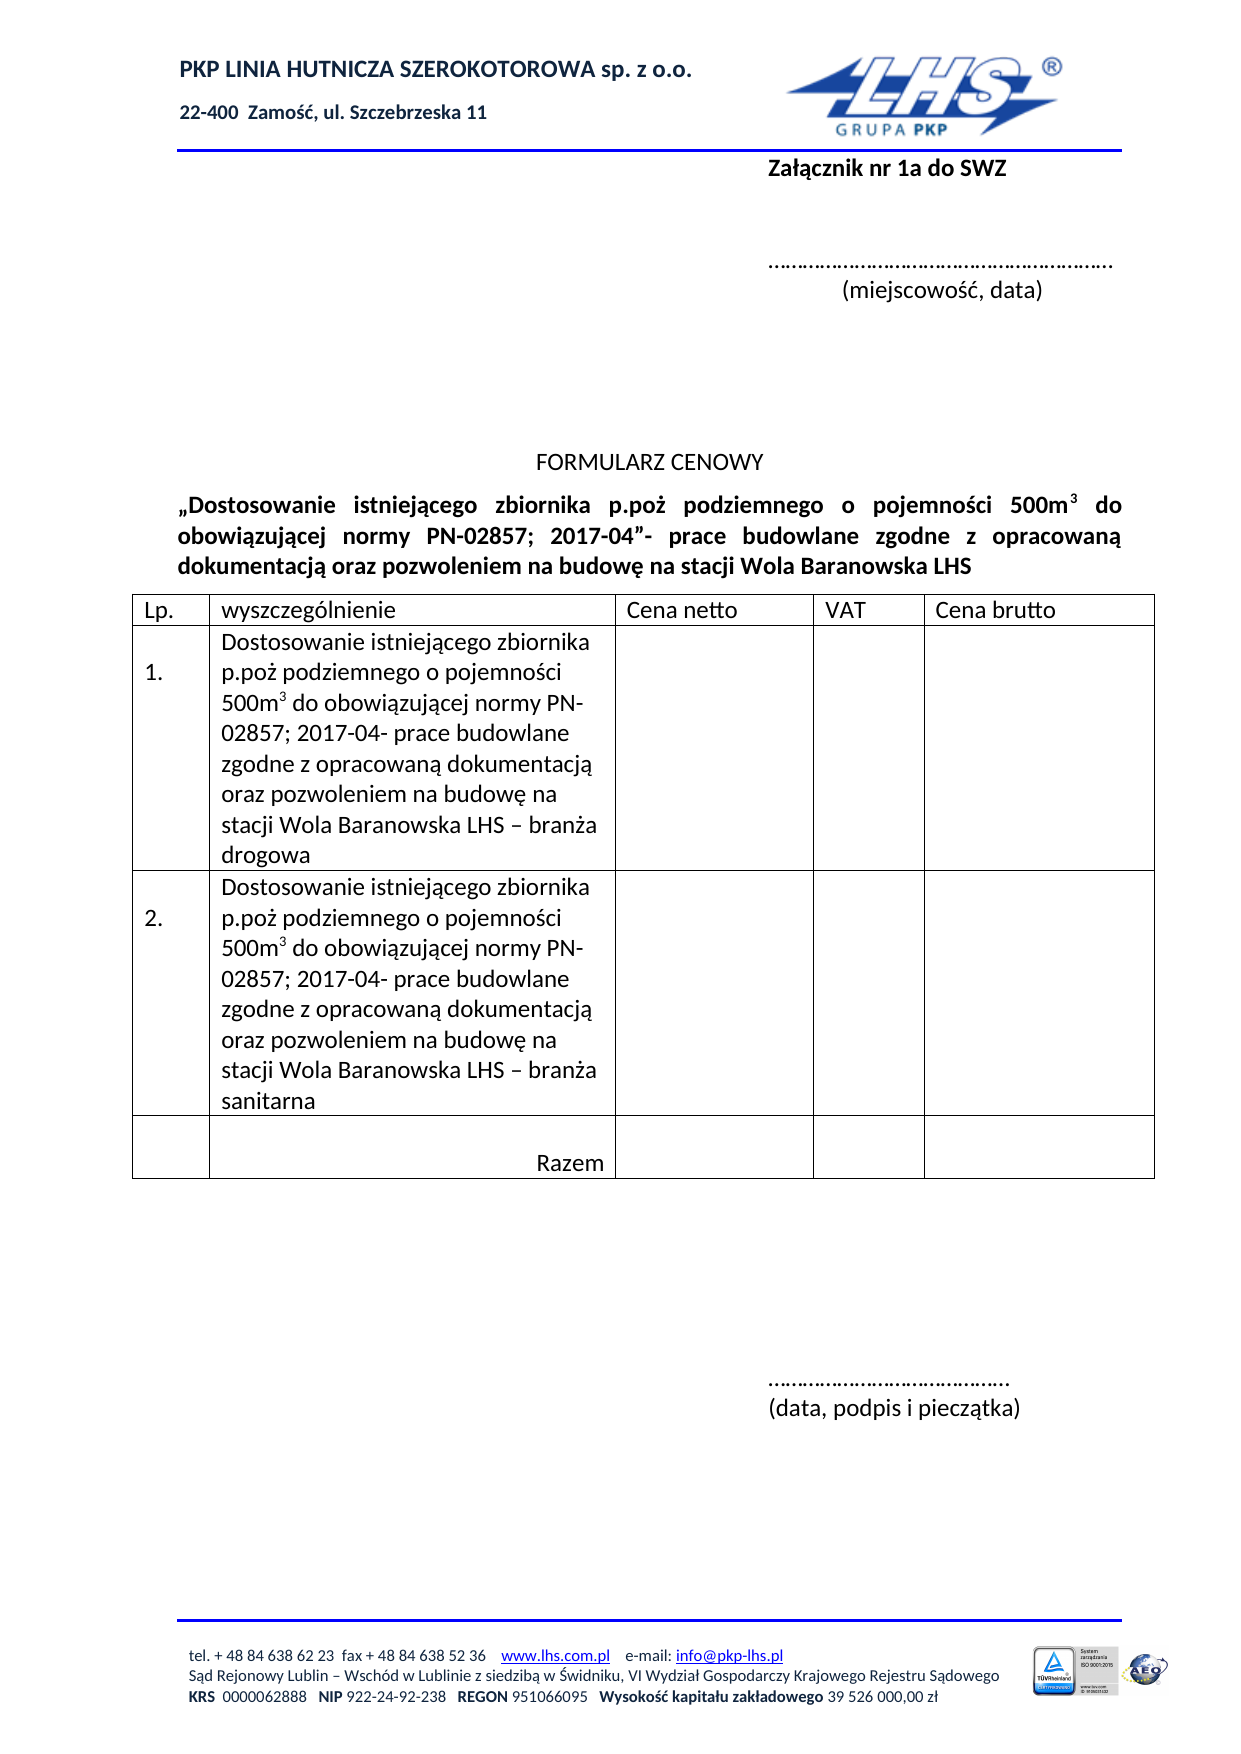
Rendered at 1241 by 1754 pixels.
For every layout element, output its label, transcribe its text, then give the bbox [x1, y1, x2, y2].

table_cell [133, 1116, 209, 1177]
table_header Lp. [133, 595, 209, 625]
text (miejscowość, data) [177, 274, 1122, 305]
table_cell [925, 871, 1154, 1115]
table_cell 2. [133, 871, 209, 1115]
table_cell [925, 1116, 1154, 1177]
table_header VAT [814, 595, 924, 625]
text (data, podpis i pieczątka) [177, 1392, 1122, 1423]
picture [782, 53, 1067, 140]
table_cell Razem [210, 1116, 615, 1177]
table_cell [616, 626, 813, 870]
table_cell [814, 1116, 924, 1177]
table_header Cena brutto [925, 595, 1154, 625]
table_cell Dostosowanie istniejącego zbiornika p.poż podziemnego o pojemności 500m3 do obowiązującej normy PN-02857; 2017-04- prace budowlane zgodne z opracowaną dokumentacją oraz pozwoleniem na budowę na stacji Wola Baranowska LHS – branża drogowa [210, 626, 615, 870]
table_header Cena netto [616, 595, 813, 625]
table_cell [616, 1116, 813, 1177]
text …………………………………………………… [694, 244, 1122, 274]
text …………………………………… [177, 1362, 1122, 1392]
text FORMULARZ CENOWY [177, 446, 1122, 477]
table_cell [925, 626, 1154, 870]
table_cell [814, 871, 924, 1115]
text Załącznik nr 1a do SWZ [694, 152, 1122, 183]
table_cell [814, 626, 924, 870]
picture [1032, 1645, 1170, 1696]
table_header wyszczególnienie [210, 595, 615, 625]
table_cell 1. [133, 626, 209, 870]
table_cell Dostosowanie istniejącego zbiornika p.poż podziemnego o pojemności 500m3 do obowiązującej normy PN-02857; 2017-04- prace budowlane zgodne z opracowaną dokumentacją oraz pozwoleniem na budowę na stacji Wola Baranowska LHS – branża sanitarna [210, 871, 615, 1115]
text „Dostosowanie istniejącego zbiornika p.poż podziemnego o pojemności 500m3 do obowiązującej normy PN-02857; 2017-04”- prace budowlane zgodne z opracowaną dokumentacją oraz pozwoleniem na budowę na stacji Wola Baranowska LHS [177, 489, 1122, 581]
table_cell [616, 871, 813, 1115]
